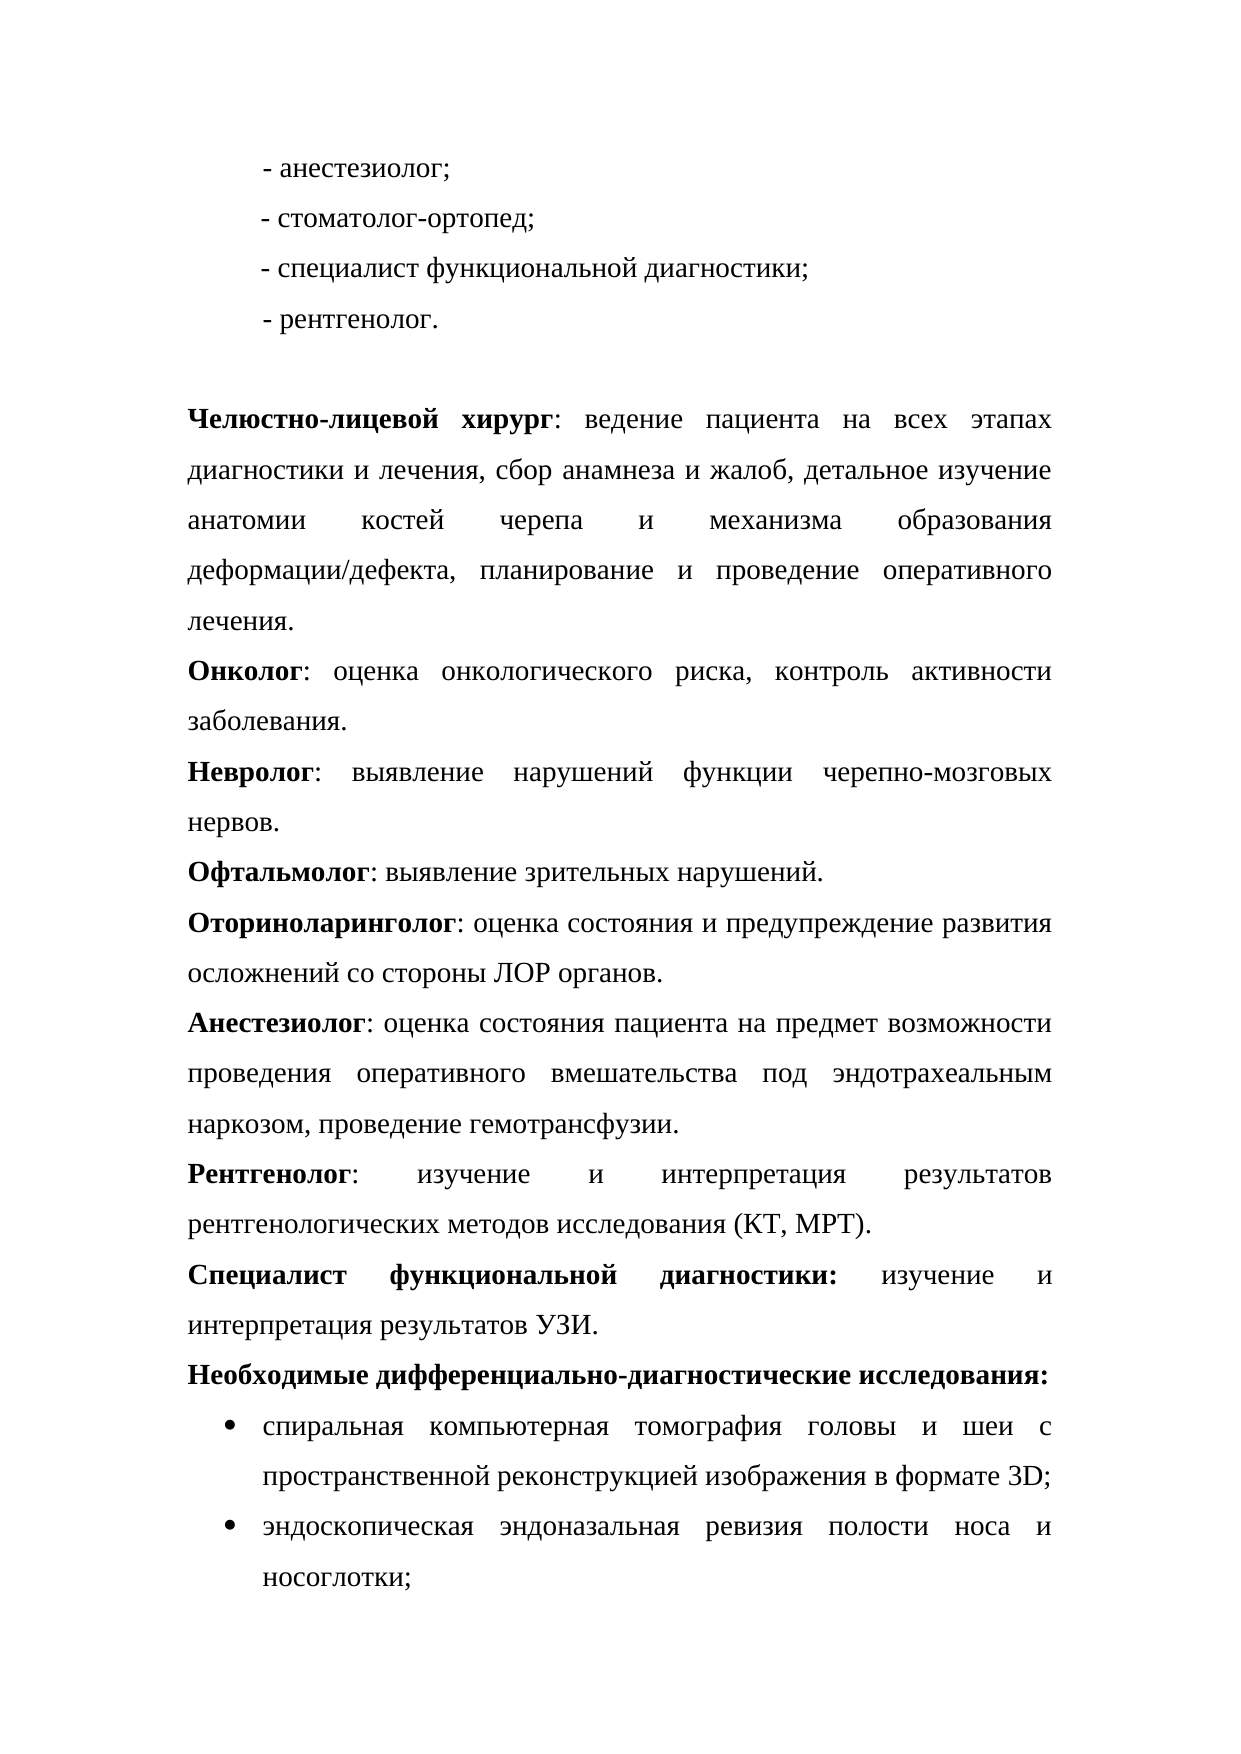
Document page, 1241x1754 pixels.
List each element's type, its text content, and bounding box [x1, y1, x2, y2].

text Рентгенолог: изучение и интерпретация результатов рентгенологических методов исследования (КТ, МРТ). [187, 1156, 1053, 1240]
text Челюстно-лицевой хирург: ведение пациента на всех этапах диагностики и лечения, сбор анамнеза и жалоб, детальное изучение анатомии костей черепа и механизма образования деформации/дефекта, планирование и проведение оперативного лечения. [187, 402, 1053, 636]
text - стоматолог-ортопед; [187, 200, 1053, 234]
text Невролог: выявление нарушений функции черепно-мозговых нервов. [187, 754, 1053, 838]
text - рентгенолог. [187, 301, 1053, 334]
text Оториноларинголог: оценка состояния и предупреждение развития осложнений со стороны ЛОР органов. [187, 905, 1053, 988]
list эндоскопическая эндоназальная ревизия полости носа и носоглотки; [225, 1508, 1053, 1592]
text Специалист функциональной диагностики: изучение и интерпретация результатов УЗИ. [187, 1257, 1053, 1341]
text Онколог: оценка онкологического риска, контроль активности заболевания. [187, 653, 1053, 737]
list спиральная компьютерная томография головы и шеи с пространственной реконструкцией изображения в формате 3D; [225, 1408, 1053, 1492]
text Анестезиолог: оценка состояния пациента на предмет возможности проведения оперативного вмешательства под эндотрахеальным наркозом, проведение гемотрансфузии. [187, 1005, 1053, 1139]
text - специалист функциональной диагностики; [187, 251, 1053, 284]
text - анестезиолог; [187, 150, 1053, 183]
text Необходимые дифференциально-диагностические исследования: [187, 1357, 1053, 1391]
text Офтальмолог: выявление зрительных нарушений. [187, 854, 1053, 888]
